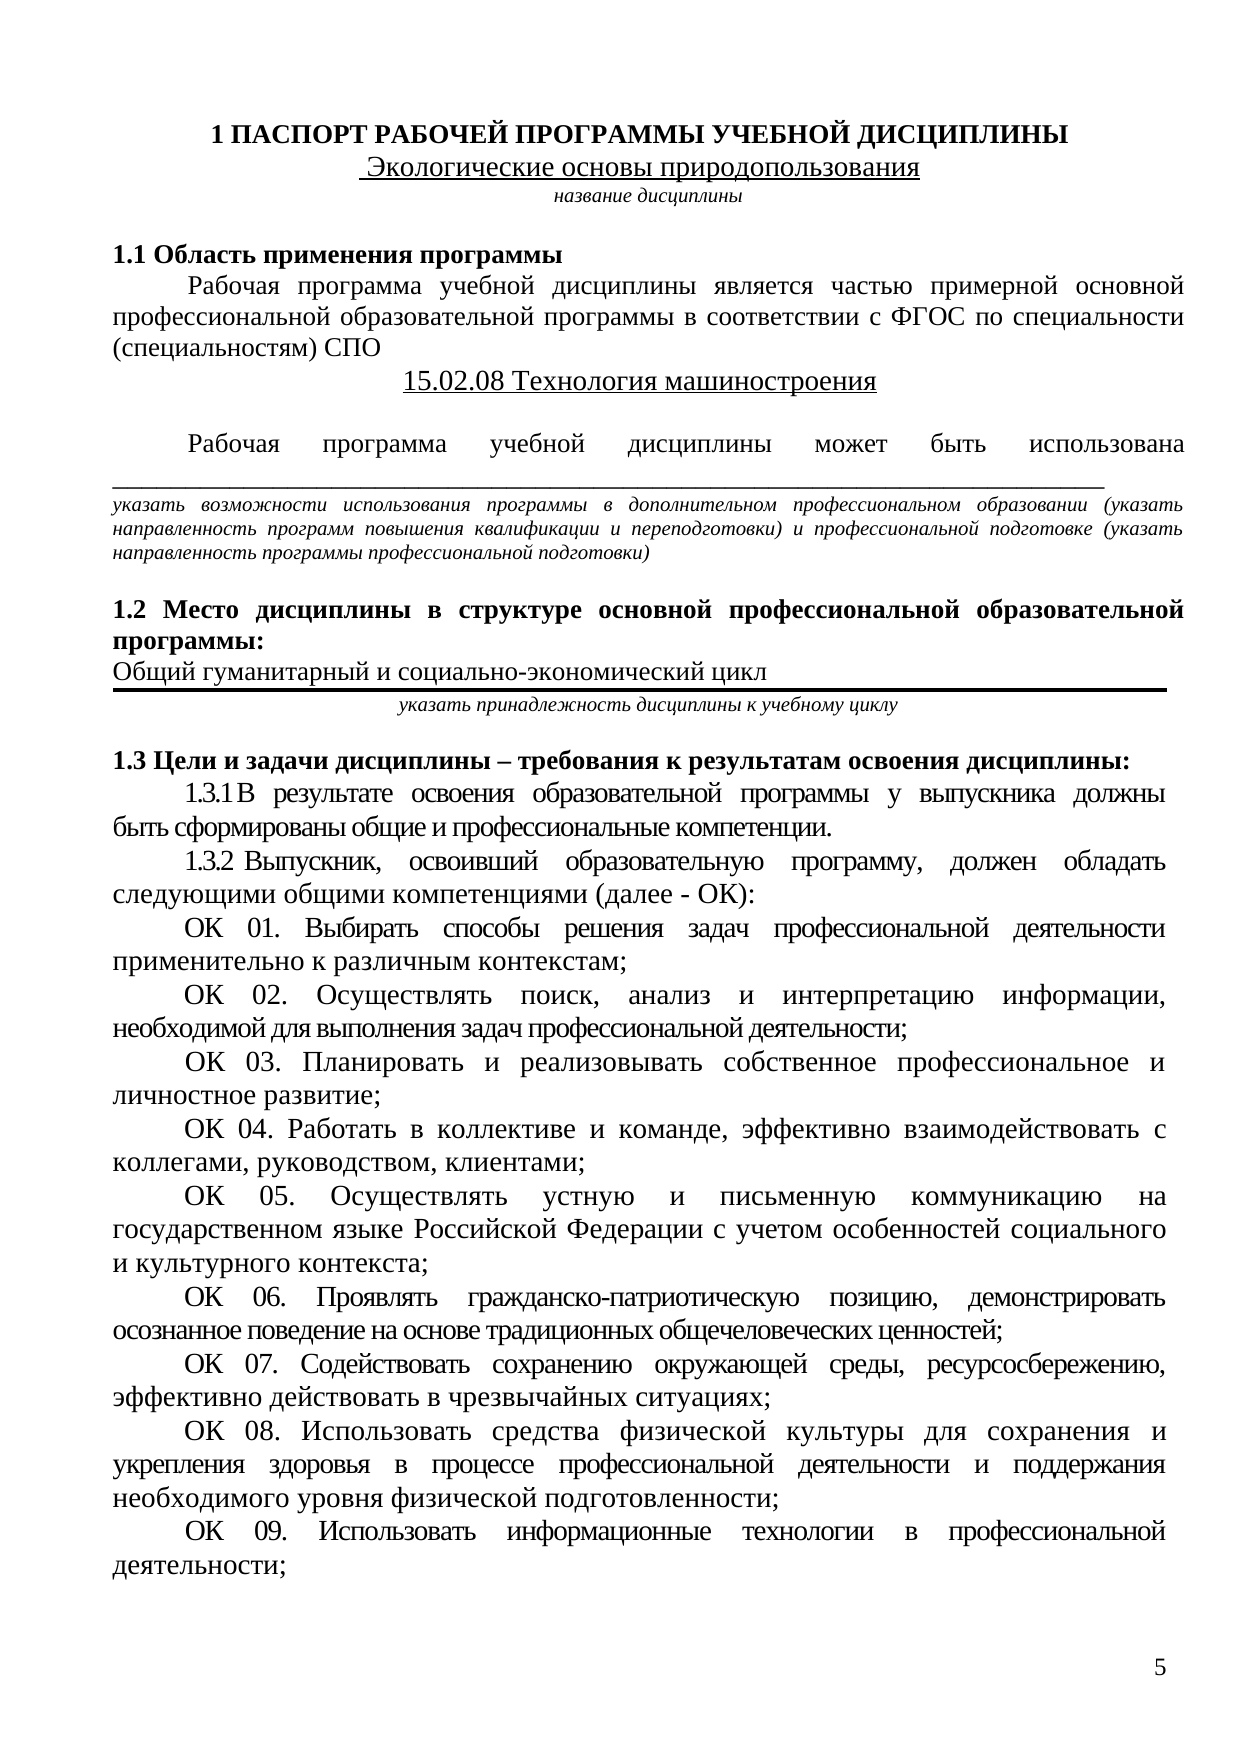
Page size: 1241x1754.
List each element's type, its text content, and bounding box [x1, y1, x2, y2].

text ОК 08. Использовать средства физической культуры для сохранения и укрепления здоровья в процессе профессиональной деятельности и поддержания необходимого уровня физической подготовленности; [112, 1413, 1167, 1513]
text ОК 04. Работать в коллективе и команде, эффективно взаимодействовать с коллегами, руководством, клиентами; [112, 1111, 1167, 1178]
text 1.3 Цели и задачи дисциплины – требования к результатам освоения дисциплины: [112, 744, 1167, 776]
text ОК 07. Содействовать сохранению окружающей среды, ресурсосбережению, эффективно действовать в чрезвычайных ситуациях; [112, 1346, 1167, 1413]
text 1 паспорт рабочей ПРОГРАММЫ УЧЕБНОЙ ДИСЦИПЛИНЫ [112, 118, 1167, 149]
text указать возможности использования программы в дополнительном профессиональном образовании (указать направленность программ повышения квалификации и переподготовки) и профессиональной подготовке (указать направленность программы профессиональной подготовки) [112, 492, 1186, 564]
text ОК 06. Проявлять гражданско-патриотическую позицию, демонстрировать осознанное поведение на основе традиционных общечеловеческих ценностей; [112, 1279, 1167, 1346]
text название дисциплины [112, 183, 1186, 207]
text ОК 01. Выбирать способы решения задач профессиональной деятельности применительно к различным контекстам; [112, 910, 1167, 977]
text 1.1 Область применения программы [112, 238, 1186, 269]
text Общий гуманитарный и социально-экономический цикл [112, 655, 1167, 692]
text Рабочая программа учебной дисциплины является частью примерной основной профессиональной образовательной программы в соответствии с ФГОС по специальности (специальностям) СПО [112, 269, 1186, 363]
text указать принадлежность дисциплины к учебному циклу [112, 692, 1186, 716]
text ОК 05. Осуществлять устную и письменную коммуникацию на государственном языке Российской Федерации с учетом особенностей социального и культурного контекста; [112, 1178, 1167, 1279]
text 1.3.2 Выпускник, освоивший образовательную программу, должен обладать следующими общими компетенциями (далее - ОК): [112, 843, 1167, 910]
text 1.2 Место дисциплины в структуре основной профессиональной образовательной программы: [112, 593, 1186, 655]
text 15.02.08 Технология машиностроения [112, 363, 1167, 396]
text ОК 09. Использовать информационные технологии в профессиональной деятельности; [112, 1513, 1167, 1581]
text 1.3.1 В результате освоения образовательной программы у выпускника должны быть сформированы общие и профессиональные компетенции. [112, 776, 1167, 843]
text ОК 03. Планировать и реализовывать собственное профессиональное и личностное развитие; [112, 1044, 1167, 1111]
text ОК 02. Осуществлять поиск, анализ и интерпретацию информации, необходимой для выполнения задач профессиональной деятельности; [112, 977, 1167, 1044]
text Рабочая программа учебной дисциплины может быть использована ____________________________________________________________________ [112, 427, 1186, 492]
text Экологические основы природопользования [112, 149, 1167, 183]
